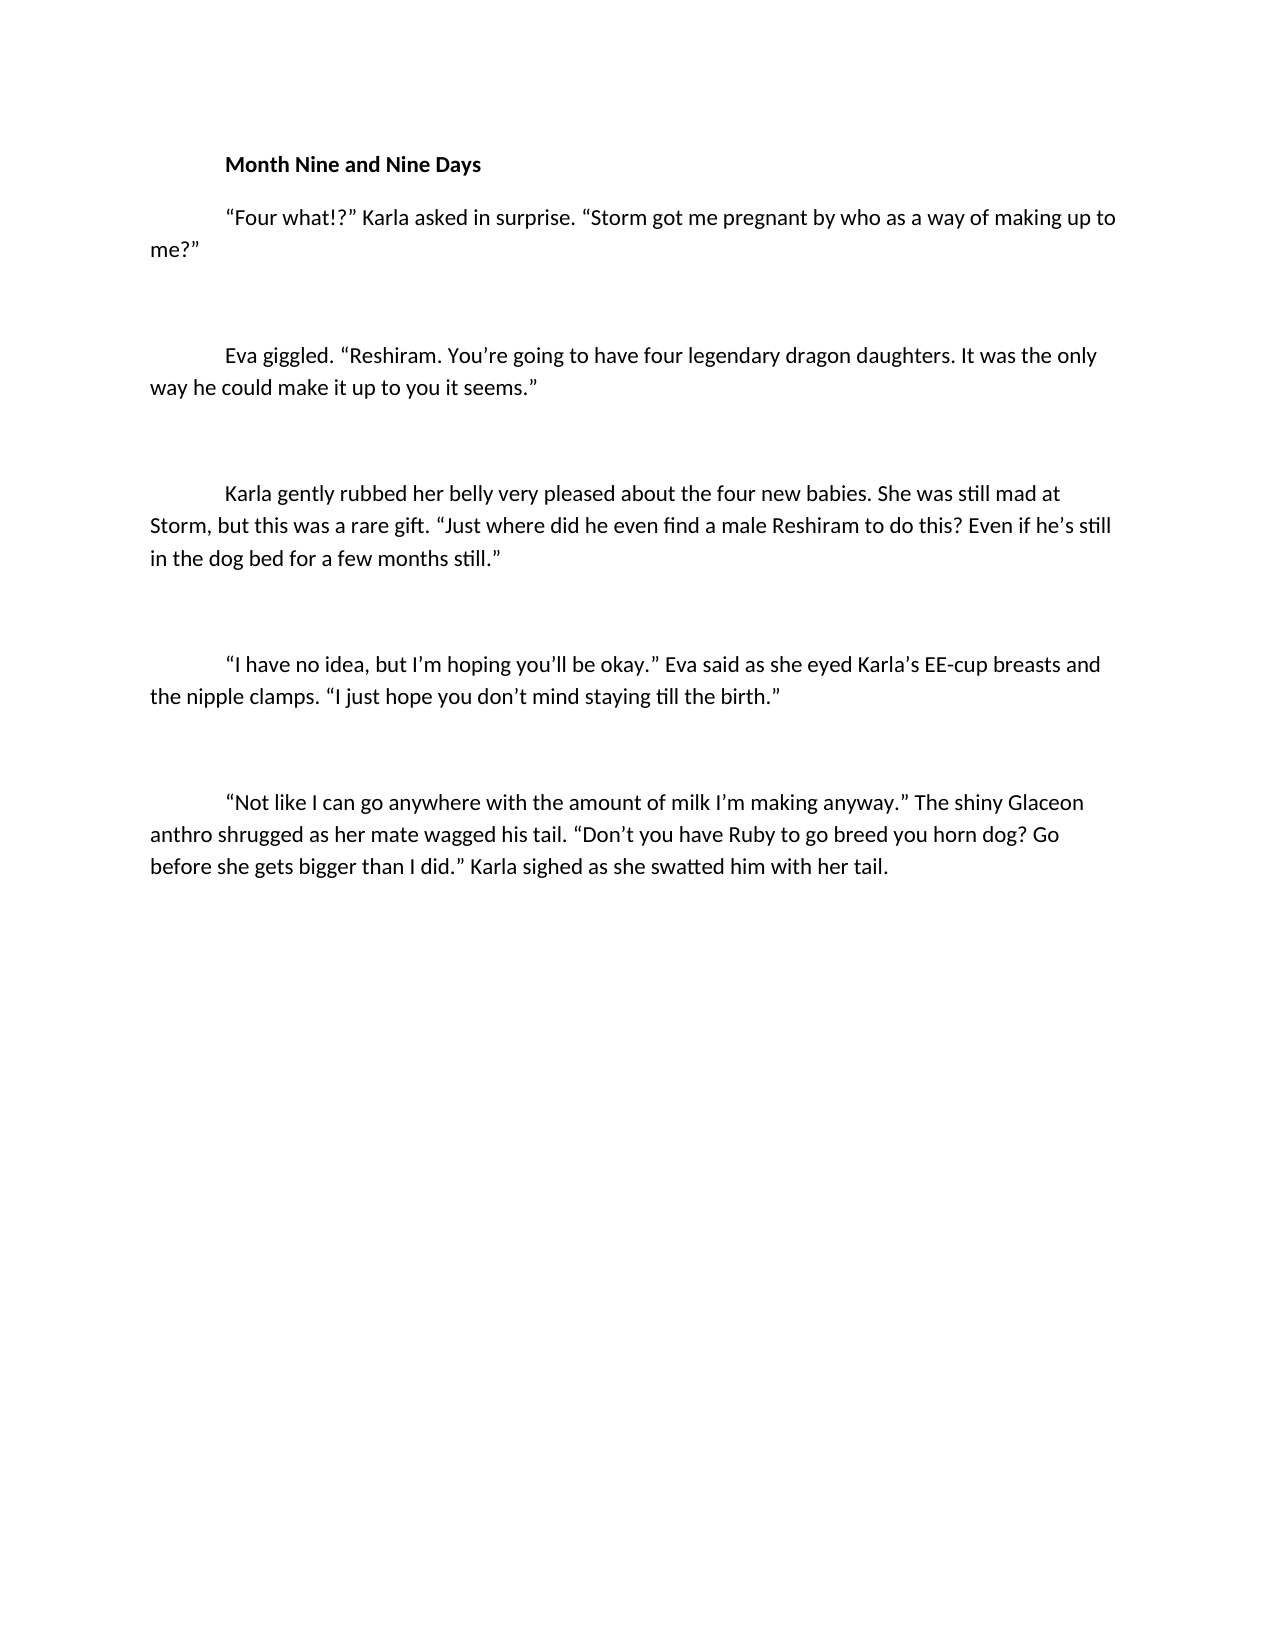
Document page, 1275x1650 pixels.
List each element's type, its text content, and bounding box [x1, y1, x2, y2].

text Month Nine and Nine Days [150, 150, 1125, 178]
text “I have no idea, but I’m hoping you’ll be okay.” Eva said as she eyed Karla’s EE-cup breasts and the nipple clamps. “I just hope you don’t mind staying till the birth.” [150, 650, 1125, 710]
text “Not like I can go anywhere with the amount of milk I’m making anyway.” The shiny Glaceon anthro shrugged as her mate wagged his tail. “Don’t you have Ruby to go breed you horn dog? Go before she gets bigger than I did.” Karla sighed as she swatted him with her tail. [150, 788, 1125, 881]
text “Four what!?” Karla asked in surprise. “Storm got me pregnant by who as a way of making up to me?” [150, 203, 1125, 263]
text Karla gently rubbed her belly very pleased about the four new babies. She was still mad at Storm, but this was a rare gift. “Just where did he even find a male Reshiram to do this? Even if he’s still in the dog bed for a few months still.” [150, 479, 1125, 572]
text Eva giggled. “Reshiram. You’re going to have four legendary dragon daughters. It was the only way he could make it up to you it seems.” [150, 341, 1125, 401]
